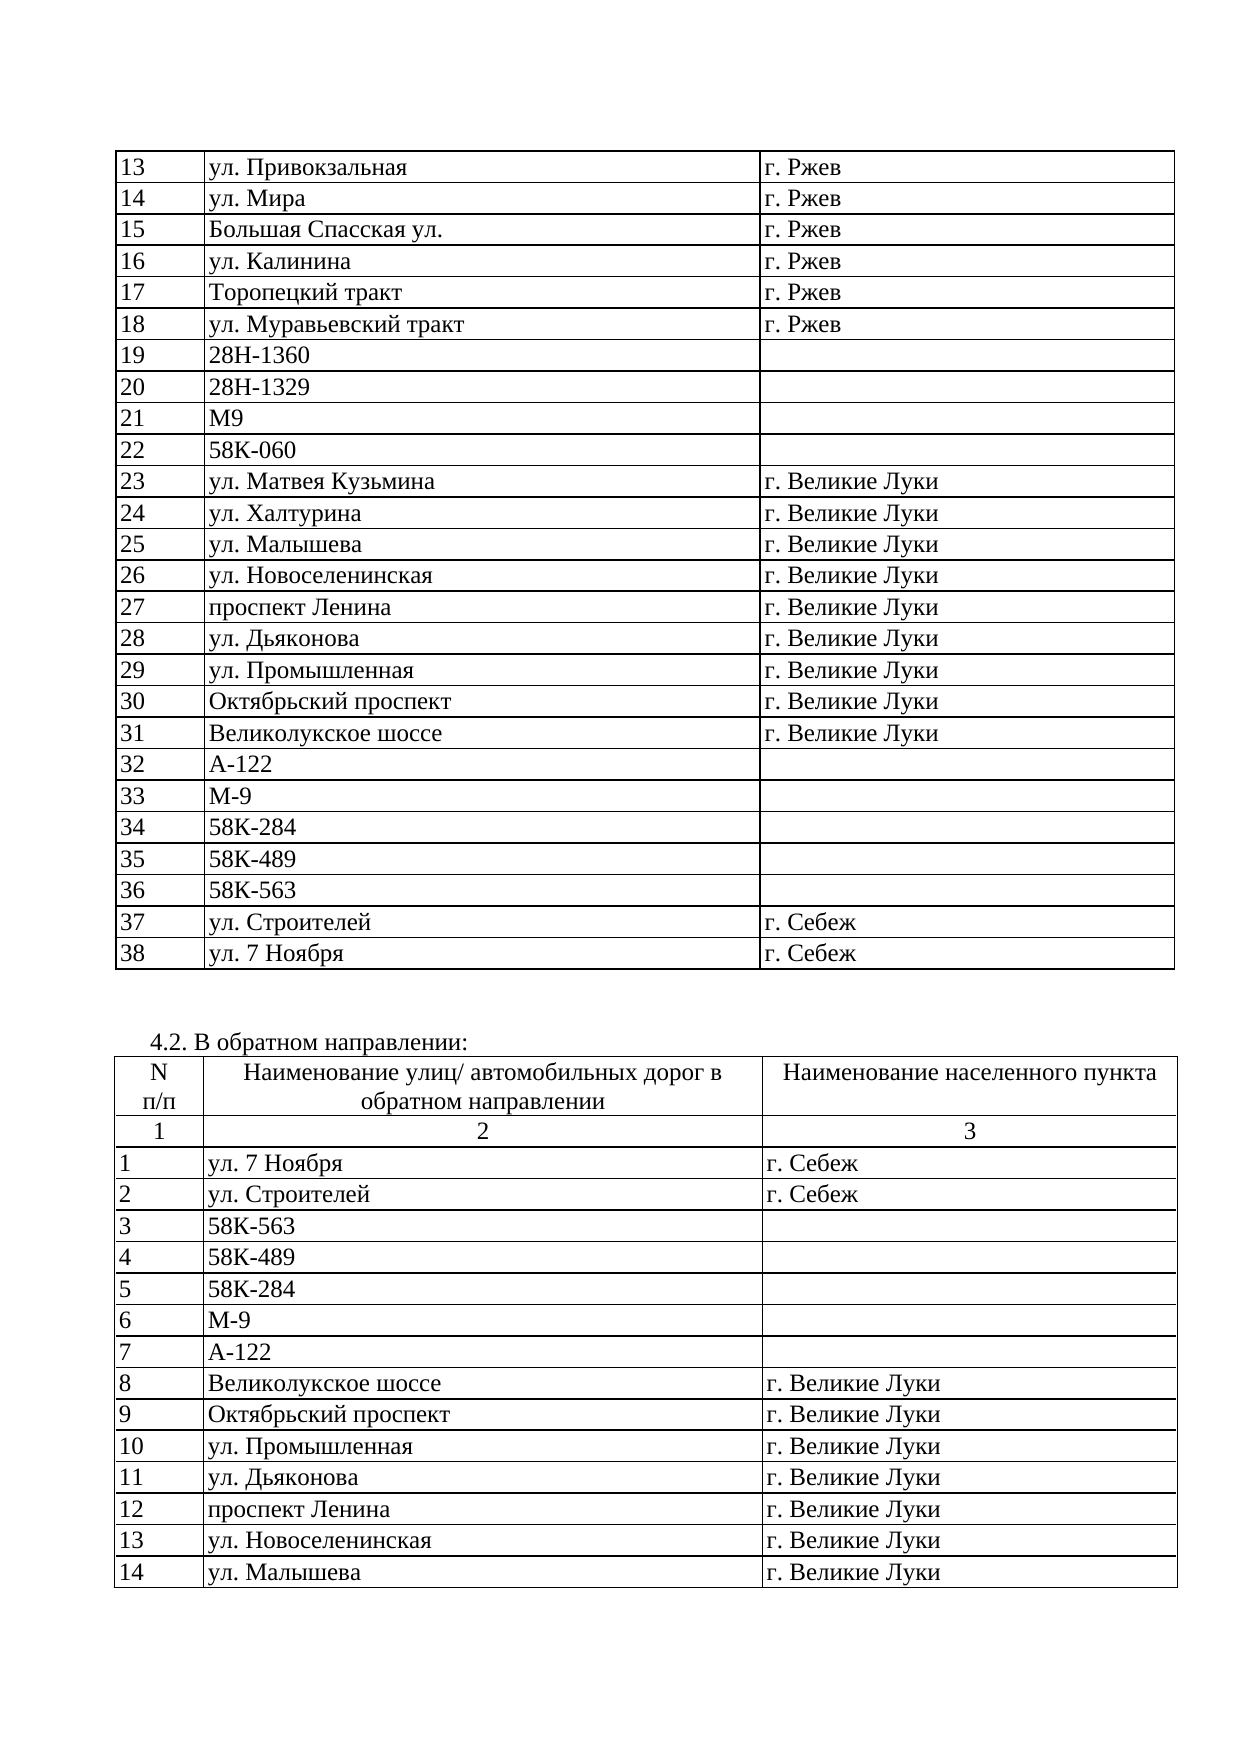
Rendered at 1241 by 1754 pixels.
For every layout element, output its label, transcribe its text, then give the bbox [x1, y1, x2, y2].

table_cell М9 [205, 403, 759, 433]
table_cell Великолукское шоссе [205, 718, 759, 748]
table_cell 29 [117, 655, 204, 685]
table_cell 58К-489 [204, 1242, 762, 1272]
table_cell [761, 812, 1174, 842]
table_cell 25 [117, 529, 204, 559]
table_cell Октябрьский проспект [205, 686, 759, 716]
table_cell 11 [115, 1462, 203, 1492]
table_header N п/п [115, 1057, 203, 1115]
table_cell 28Н-1329 [205, 372, 759, 402]
table_cell [761, 781, 1174, 811]
table_cell г. Великие Луки [763, 1461, 1177, 1492]
table_cell 14 [117, 183, 204, 213]
table_cell ул. Малышева [205, 529, 759, 559]
table_cell г. Великие Луки [761, 655, 1174, 685]
table_cell 34 [117, 812, 204, 842]
table_cell 2 [204, 1116, 762, 1146]
table_cell ул. Промышленная [205, 655, 759, 685]
table_cell ул. Муравьевский тракт [205, 309, 759, 339]
table_cell [763, 1241, 1177, 1272]
table_cell [761, 844, 1174, 873]
table_cell 1 [115, 1116, 203, 1146]
table_cell ул. 7 Ноября [205, 938, 759, 968]
table_cell г. Великие Луки [763, 1555, 1177, 1587]
table_cell 32 [117, 749, 204, 779]
table_cell 33 [117, 781, 204, 811]
table_cell г. Великие Луки [763, 1429, 1177, 1461]
table_cell 38 [117, 938, 204, 968]
table_cell г. Великие Луки [761, 561, 1174, 590]
table_cell г. Великие Луки [761, 592, 1174, 622]
table_cell 58К-563 [204, 1211, 762, 1241]
table_cell 14 [115, 1556, 203, 1587]
table_cell 24 [117, 498, 204, 527]
table_cell ул. Халтурина [205, 498, 759, 527]
table_cell [761, 435, 1174, 464]
table_cell ул. Дьяконова [205, 623, 759, 653]
table_cell Большая Спасская ул. [205, 215, 759, 244]
table_cell 37 [117, 907, 204, 936]
table_cell 10 [115, 1430, 203, 1461]
text 4.2. В обратном направлении: [150, 1027, 1090, 1056]
table_cell г. Великие Луки [761, 718, 1174, 748]
table_cell М-9 [204, 1305, 762, 1335]
table_cell ул. Мира [205, 183, 759, 213]
table_cell 20 [117, 372, 204, 402]
table_cell 27 [117, 592, 204, 622]
table_cell 58К-563 [205, 875, 759, 905]
table_cell ул. Малышева [204, 1557, 762, 1587]
table_cell ул. Промышленная [204, 1431, 762, 1461]
table_cell г. Великие Луки [761, 466, 1174, 496]
table_cell ул. Дьяконова [204, 1462, 762, 1492]
table_cell Великолукское шоссе [204, 1368, 762, 1398]
table_cell 31 [117, 718, 204, 748]
table_cell 18 [117, 309, 204, 339]
table_cell г. Великие Луки [761, 686, 1174, 716]
table_cell 28 [117, 623, 204, 653]
table_cell г. Себеж [763, 1178, 1177, 1209]
table_cell проспект Ленина [205, 592, 759, 622]
table_cell 4 [115, 1242, 203, 1272]
table_cell 3 [763, 1115, 1177, 1146]
table_cell г. Ржев [761, 183, 1174, 213]
table_cell г. Себеж [761, 907, 1174, 936]
table_cell ул. Строителей [204, 1179, 762, 1209]
table_cell ул. Новоселенинская [205, 561, 759, 590]
table_cell 22 [117, 435, 204, 464]
table_cell 12 [115, 1493, 203, 1524]
table_cell А-122 [204, 1337, 762, 1366]
table_cell ул. Новоселенинская [204, 1525, 762, 1555]
table_cell г. Ржев [761, 309, 1174, 339]
table_cell Торопецкий тракт [205, 277, 759, 307]
table_cell г. Великие Луки [763, 1492, 1177, 1524]
table_cell 58К-284 [204, 1274, 762, 1303]
table_cell 1 [115, 1147, 203, 1178]
table_cell А-122 [205, 749, 759, 779]
table_cell 17 [117, 277, 204, 307]
table_cell М-9 [205, 781, 759, 811]
table_cell [761, 372, 1174, 402]
table_cell 21 [117, 403, 204, 433]
table_cell 3 [115, 1210, 203, 1241]
table_cell 7 [115, 1336, 203, 1366]
table_cell проспект Ленина [204, 1494, 762, 1524]
table_cell [763, 1272, 1177, 1303]
table_cell [761, 749, 1174, 779]
table_cell 6 [115, 1305, 203, 1335]
table_cell 5 [115, 1273, 203, 1303]
table_cell 19 [117, 340, 204, 370]
table_cell г. Себеж [763, 1146, 1177, 1178]
table_cell г. Ржев [761, 152, 1174, 181]
table_cell 8 [115, 1368, 203, 1398]
table_cell 13 [115, 1525, 203, 1555]
table_cell ул. Строителей [205, 907, 759, 936]
table_cell [761, 875, 1174, 905]
table_header Наименование населенного пункта [763, 1057, 1177, 1115]
table_cell г. Ржев [761, 277, 1174, 307]
table_cell 26 [117, 561, 204, 590]
table_cell г. Великие Луки [763, 1366, 1177, 1398]
table_cell 58К-060 [205, 435, 759, 464]
table_cell 36 [117, 875, 204, 905]
table_cell 28Н-1360 [205, 340, 759, 370]
table_cell 2 [115, 1179, 203, 1209]
table_cell г. Великие Луки [761, 623, 1174, 653]
table_cell ул. Матвея Кузьмина [205, 466, 759, 496]
table_cell Октябрьский проспект [204, 1400, 762, 1429]
table_cell ул. Привокзальная [205, 152, 759, 181]
table_cell 23 [117, 466, 204, 496]
table_cell 30 [117, 686, 204, 716]
table_cell 16 [117, 246, 204, 276]
table_cell [763, 1209, 1177, 1241]
table_header Наименование улиц/ автомобильных дорог в обратном направлении [204, 1057, 762, 1115]
table_cell г. Ржев [761, 246, 1174, 276]
table_cell г. Великие Луки [761, 529, 1174, 559]
table_cell ул. 7 Ноября [204, 1148, 762, 1178]
table_cell ул. Калинина [205, 246, 759, 276]
table_cell [761, 340, 1174, 370]
table_cell г. Великие Луки [763, 1524, 1177, 1555]
table_cell [761, 403, 1174, 433]
table_cell [763, 1335, 1177, 1366]
table_cell 35 [117, 844, 204, 873]
table_cell 58К-284 [205, 812, 759, 842]
table_cell 58К-489 [205, 844, 759, 873]
table_cell г. Ржев [761, 215, 1174, 244]
table_cell 15 [117, 215, 204, 244]
table_cell [763, 1304, 1177, 1335]
table_cell г. Великие Луки [763, 1398, 1177, 1429]
table_cell г. Себеж [761, 938, 1174, 968]
table_cell г. Великие Луки [761, 498, 1174, 527]
table_cell 9 [115, 1399, 203, 1429]
table_cell 13 [117, 152, 204, 181]
